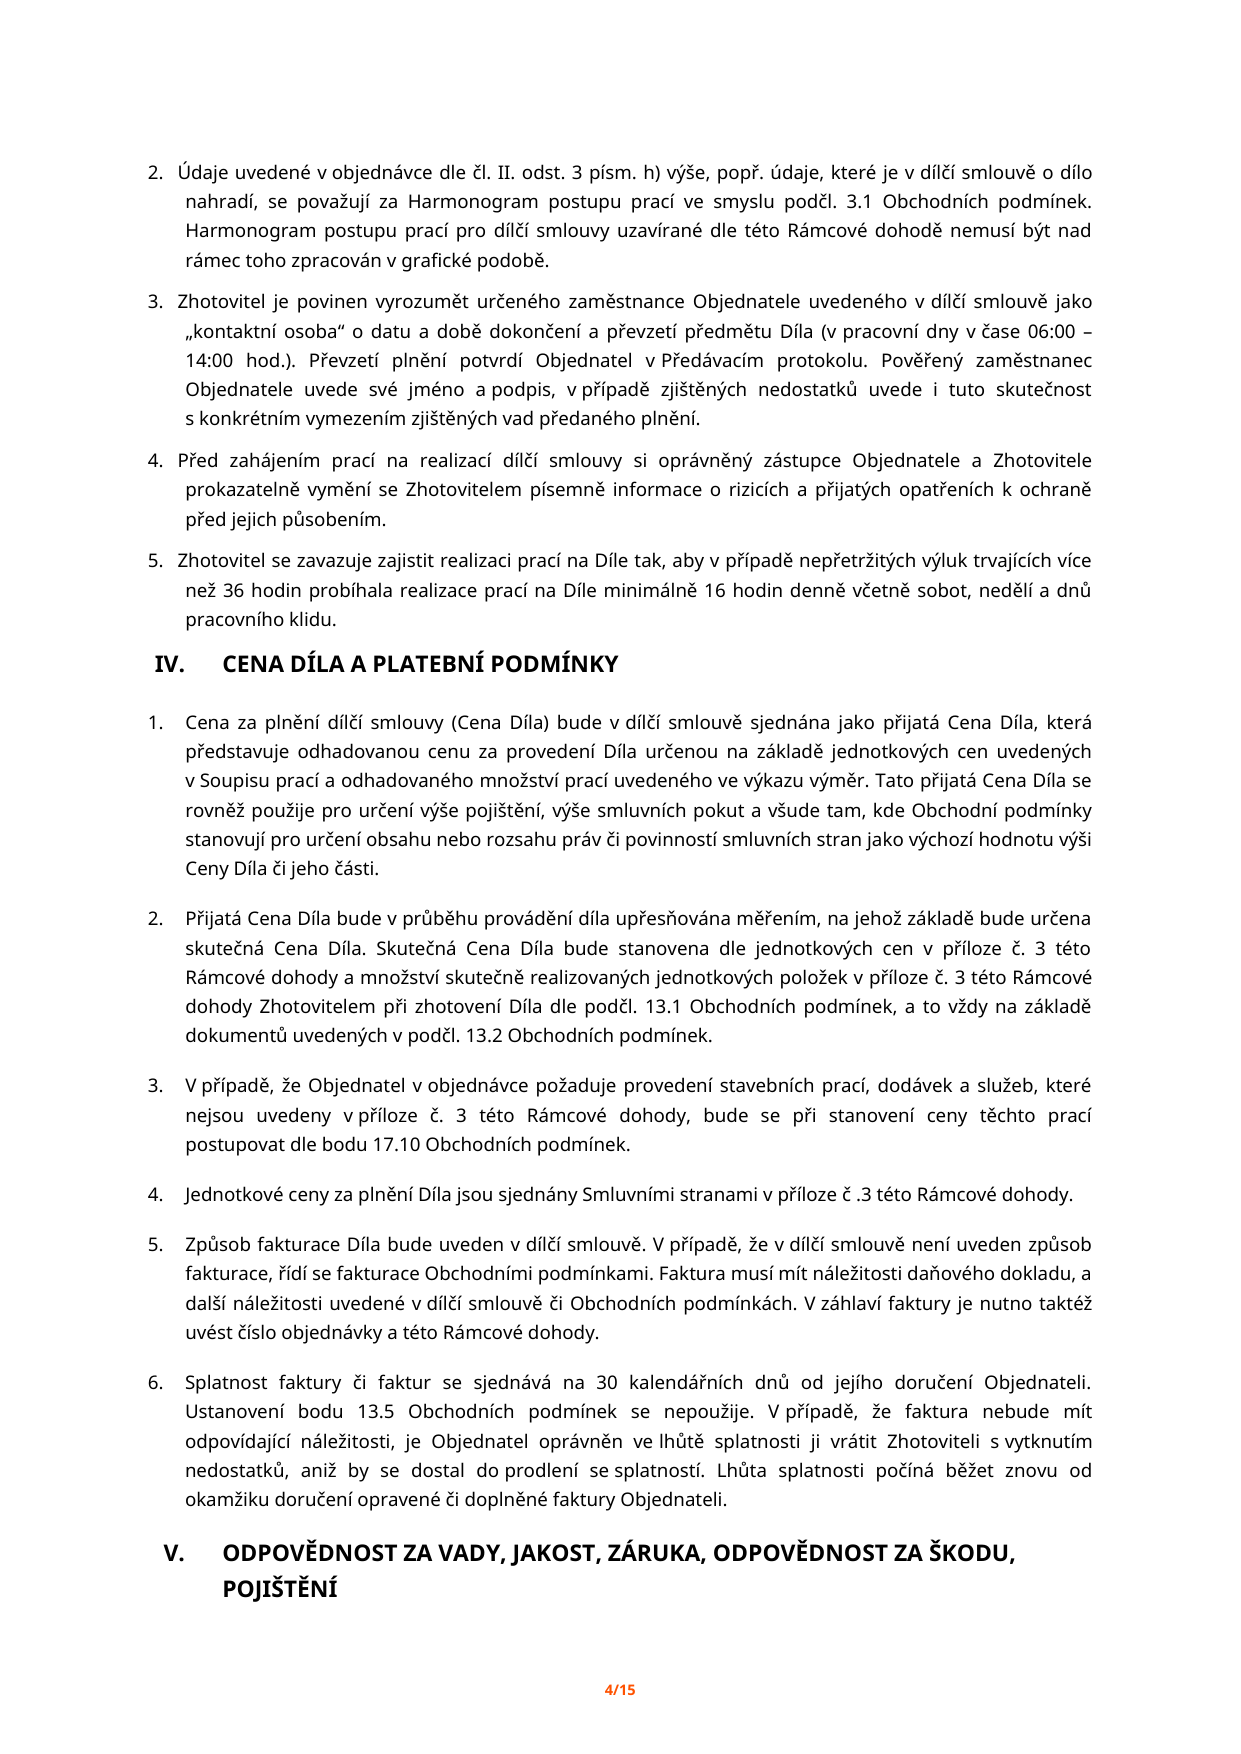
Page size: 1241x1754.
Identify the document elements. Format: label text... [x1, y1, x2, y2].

list Způsob fakturace Díla bude uveden v dílčí smlouvě. V případě, že v dílčí smlouvě není uveden způsob fakturace, řídí se fakturace Obchodními podmínkami. Faktura musí mít náležitosti daňového dokladu, a další náležitosti uvedené v dílčí smlouvě či Obchodních podmínkách. V záhlaví faktury je nutno taktéž uvést číslo objednávky a této Rámcové dohody. [148, 1231, 1093, 1345]
list Splatnost faktury či faktur se sjednává na 30 kalendářních dnů od jejího doručení Objednateli. Ustanovení bodu 13.5 Obchodních podmínek se nepoužije. V případě, že faktura nebude mít odpovídající náležitosti, je Objednatel oprávněn ve lhůtě splatnosti ji vrátit Zhotoviteli s vytknutím nedostatků, aniž by se dostal do prodlení se splatností. Lhůta splatnosti počíná běžet znovu od okamžiku doručení opravené či doplněné faktury Objednateli. [148, 1369, 1093, 1512]
list Přijatá Cena Díla bude v průběhu provádění díla upřesňována měřením, na jehož základě bude určena skutečná Cena Díla. Skutečná Cena Díla bude stanovena dle jednotkových cen v příloze č. 3 této Rámcové dohody a množství skutečně realizovaných jednotkových položek v příloze č. 3 této Rámcové dohody Zhotovitelem při zhotovení Díla dle podčl. 13.1 Obchodních podmínek, a to vždy na základě dokumentů uvedených v podčl. 13.2 Obchodních podmínek. [148, 906, 1093, 1048]
list Jednotkové ceny za plnění Díla jsou sjednány Smluvními stranami v příloze č .3 této Rámcové dohody. [148, 1181, 1093, 1207]
list ODPOVĚDNOST ZA VADY, JAKOST, ZÁRUKA, ODPOVĚDNOST ZA ŠKODU, POJIŠTĚNÍ [185, 1537, 1093, 1604]
list V případě, že Objednatel v objednávce požaduje provedení stavebních prací, dodávek a služeb, které nejsou uvedeny v příloze č. 3 této Rámcové dohody, bude se při stanovení ceny těchto prací postupovat dle bodu 17.10 Obchodních podmínek. [148, 1073, 1093, 1157]
list CENA DÍLA A PLATEBNÍ PODMÍNKY [185, 648, 1093, 679]
text Před zahájením prací na realizací dílčí smlouvy si oprávněný zástupce Objednatele a Zhotovitele prokazatelně vymění se Zhotovitelem písemně informace o rizicích a přijatých opatřeních k ochraně před jejich působením. [148, 447, 1093, 532]
text Údaje uvedené v objednávce dle čl. II. odst. 3 písm. h) výše, popř. údaje, které je v dílčí smlouvě o dílo nahradí, se považují za Harmonogram postupu prací ve smyslu podčl. 3.1 Obchodních podmínek. Harmonogram postupu prací pro dílčí smlouvy uzavírané dle této Rámcové dohodě nemusí být nad rámec toho zpracován v grafické podobě. [148, 159, 1093, 272]
text Zhotovitel je povinen vyrozumět určeného zaměstnance Objednatele uvedeného v dílčí smlouvě jako „kontaktní osoba“ o datu a době dokončení a převzetí předmětu Díla (v pracovní dny v čase 06:00 – 14:00 hod.). Převzetí plnění potvrdí Objednatel v Předávacím protokolu. Pověřený zaměstnanec Objednatele uvede své jméno a podpis, v případě zjištěných nedostatků uvede i tuto skutečnost s konkrétním vymezením zjištěných vad předaného plnění. [148, 289, 1093, 431]
list Cena za plnění dílčí smlouvy (Cena Díla) bude v dílčí smlouvě sjednána jako přijatá Cena Díla, která představuje odhadovanou cenu za provedení Díla určenou na základě jednotkových cen uvedených v Soupisu prací a odhadovaného množství prací uvedeného ve výkazu výměr. Tato přijatá Cena Díla se rovněž použije pro určení výše pojištění, výše smluvních pokut a všude tam, kde Obchodní podmínky stanovují pro určení obsahu nebo rozsahu práv či povinností smluvních stran jako výchozí hodnotu výši Ceny Díla či jeho části. [148, 709, 1093, 881]
text Zhotovitel se zavazuje zajistit realizaci prací na Díle tak, aby v případě nepřetržitých výluk trvajících více než 36 hodin probíhala realizace prací na Díle minimálně 16 hodin denně včetně sobot, nedělí a dnů pracovního klidu. [148, 548, 1093, 632]
